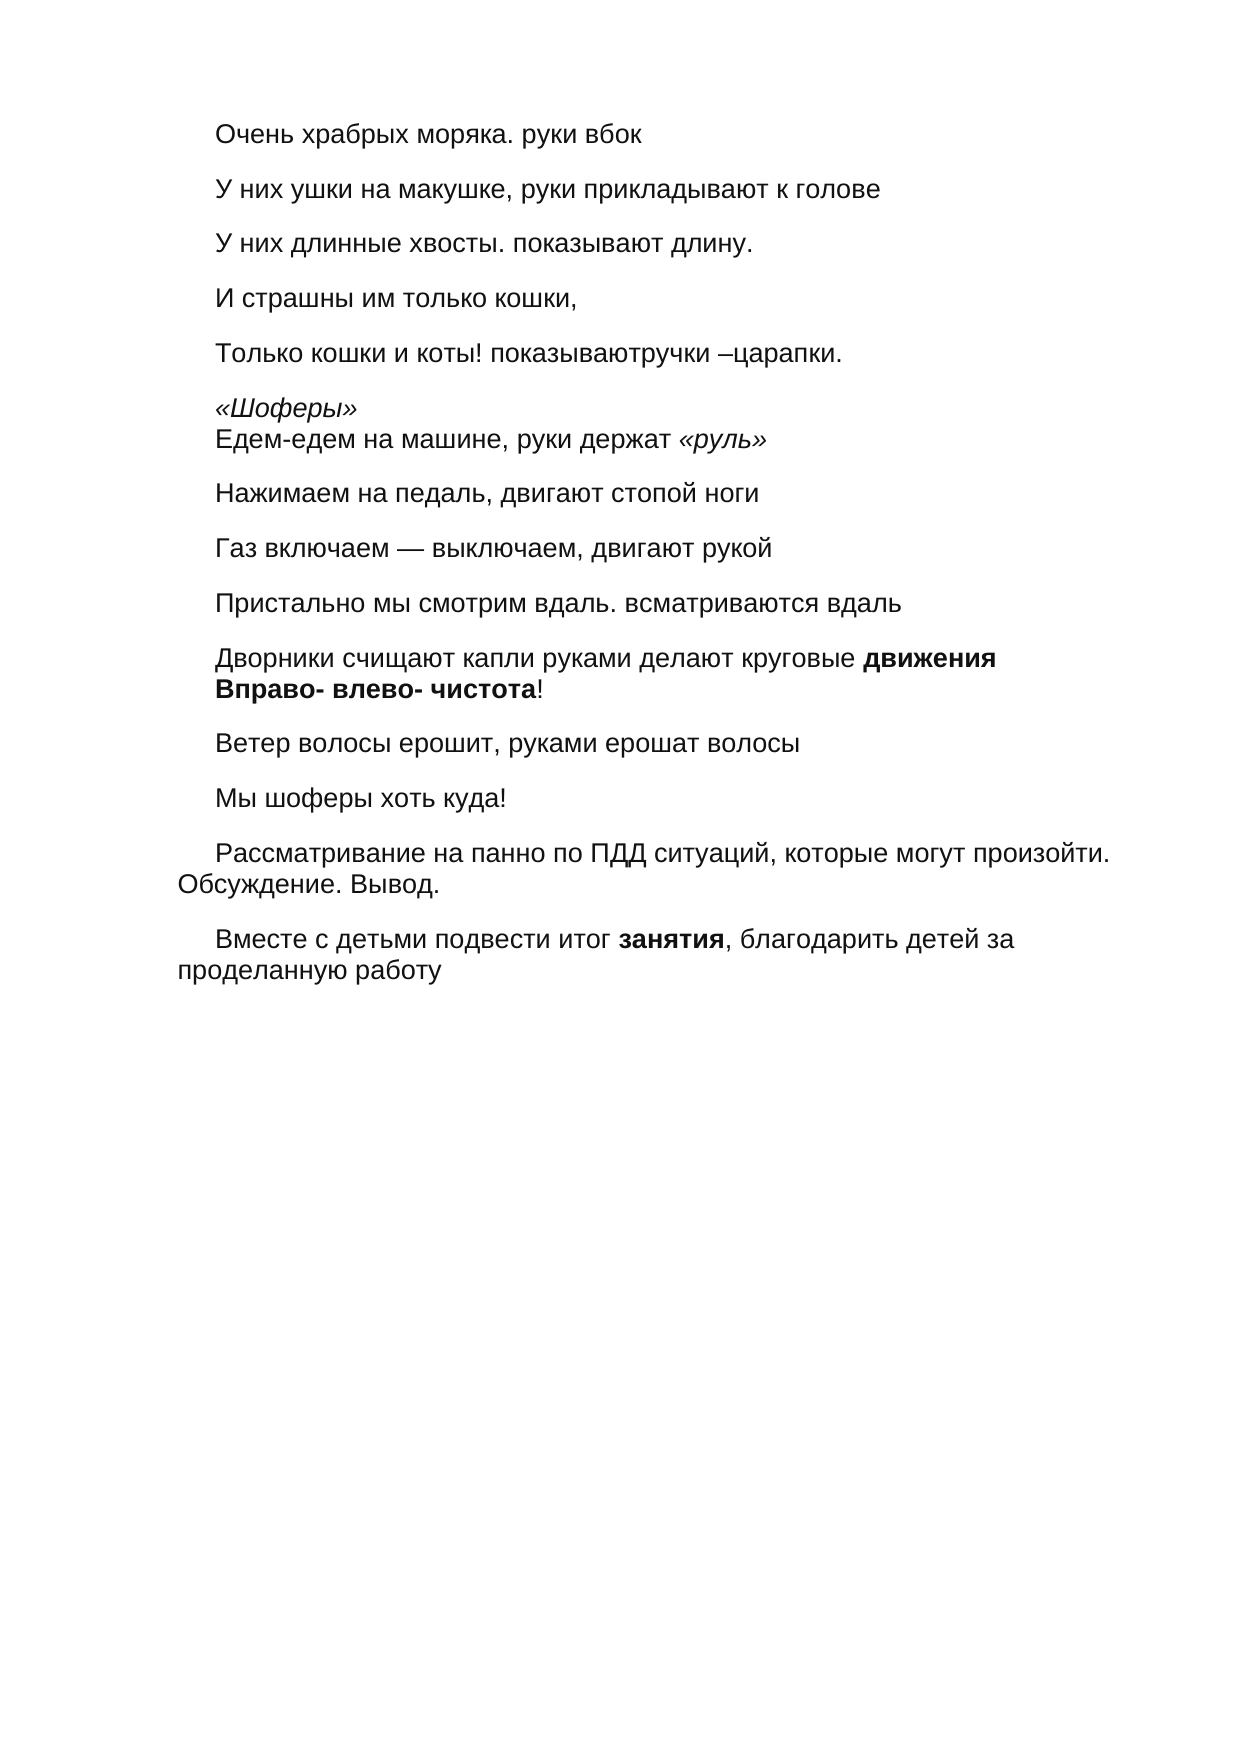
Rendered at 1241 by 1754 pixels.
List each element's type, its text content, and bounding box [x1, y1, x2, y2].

text Вправо- влево- чистота! [177, 673, 1152, 704]
text У них ушки на макушке, руки прикладывают к голове [177, 173, 1152, 204]
text И страшны им только кошки, [177, 282, 1152, 313]
text Ветер волосы ерошит, руками ерошат волосы [177, 727, 1152, 759]
text Рассматривание на панно по ПДД ситуаций, которые могут произойти. Обсуждение. Вывод. [177, 837, 1152, 899]
text Очень храбрых моряка. руки вбок [177, 118, 1152, 149]
text Газ включаем — выключаем, двигают рукой [177, 532, 1152, 563]
text Мы шоферы хоть куда! [177, 782, 1152, 813]
text Едем-едем на машине, руки держат «руль» [177, 423, 1152, 454]
text Только кошки и коты! показываютручки –царапки. [177, 337, 1152, 368]
text Нажимаем на педаль, двигают стопой ноги [177, 477, 1152, 509]
text У них длинные хвосты. показывают длину. [177, 227, 1152, 259]
text Вместе с детьми подвести итог занятия, благодарить детей за проделанную работу [177, 923, 1152, 985]
text Пристально мы смотрим вдаль. всматриваются вдаль [177, 587, 1152, 618]
text Дворники счищают капли руками делают круговые движения [177, 642, 1152, 673]
text «Шоферы» [177, 392, 1152, 423]
